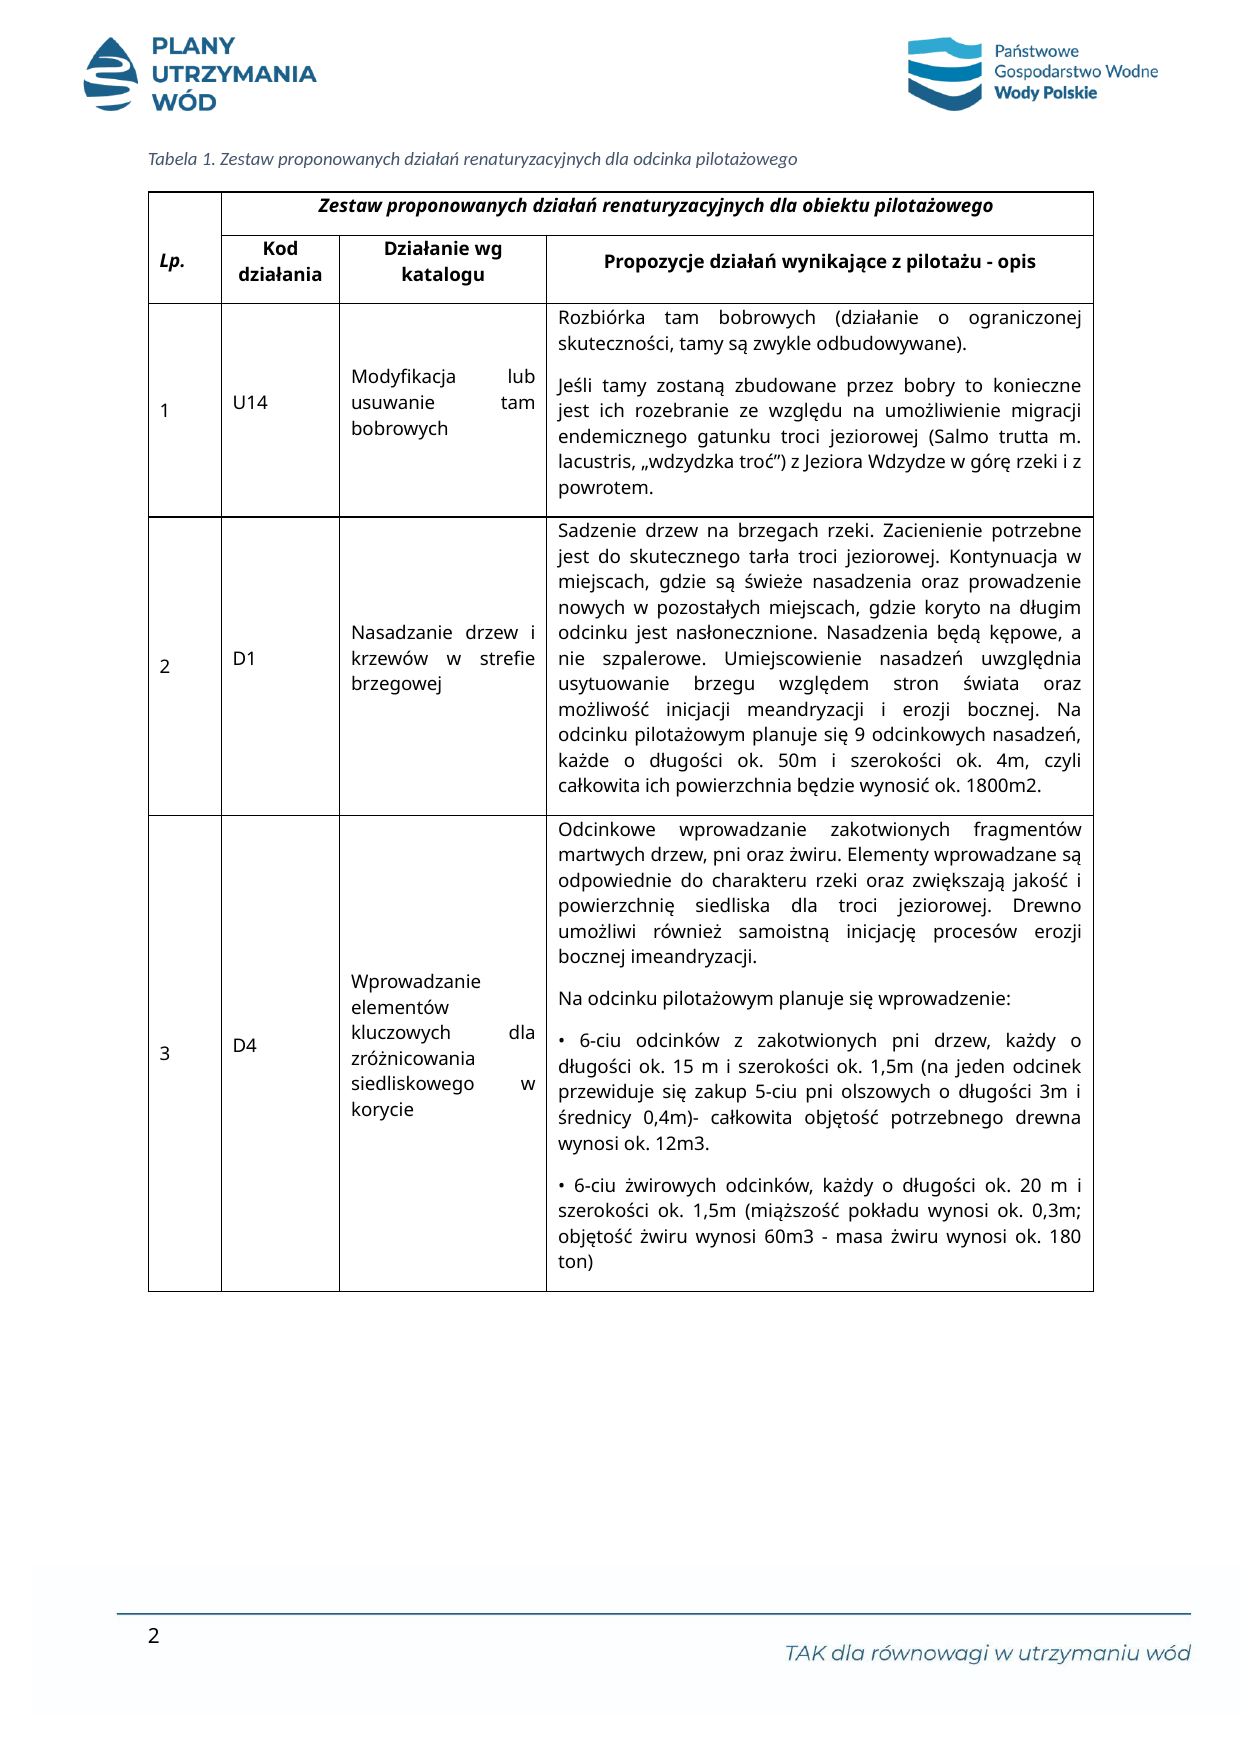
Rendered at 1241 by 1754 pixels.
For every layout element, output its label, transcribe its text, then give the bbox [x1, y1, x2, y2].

table_cell Nasadzanie drzew i krzewów w strefie brzegowej [340, 518, 546, 815]
picture [0, 0, 1241, 149]
table_header Zestaw proponowanych działań renaturyzacyjnych dla obiektu pilotażowego [222, 193, 1093, 234]
table_cell Rozbiórka tam bobrowych (działanie o ograniczonej skuteczności, tamy są zwykle odbudowywane). Jeśli tamy zostaną zbudowane przez bobry to konieczne jest ich rozebranie ze względu na umożliwienie migracji endemicznego gatunku troci jeziorowej (Salmo trutta m. lacustris, „wdzydzka troć”) z Jeziora Wdzydze w górę rzeki i z powrotem. [547, 304, 1093, 516]
table_cell 1 [149, 304, 221, 516]
picture [33, 1564, 1241, 1715]
table_cell Propozycje działań wynikające z pilotażu - opis [547, 236, 1093, 303]
table_header Lp. [149, 193, 221, 303]
table_cell 2 [149, 518, 221, 815]
table_cell 3 [149, 816, 221, 1291]
table_cell Działanie wg katalogu [340, 236, 546, 303]
table_cell Sadzenie drzew na brzegach rzeki. Zacienienie potrzebne jest do skutecznego tarła troci jeziorowej. Kontynuacja w miejscach, gdzie są świeże nasadzenia oraz prowadzenie nowych w pozostałych miejscach, gdzie koryto na długim odcinku jest nasłonecznione. Nasadzenia będą kępowe, a nie szpalerowe. Umiejscowienie nasadzeń uwzględnia usytuowanie brzegu względem stron świata oraz możliwość inicjacji meandryzacji i erozji bocznej. Na odcinku pilotażowym planuje się 9 odcinkowych nasadzeń, każde o długości ok. 50m i szerokości ok. 4m, czyli całkowita ich powierzchnia będzie wynosić ok. 1800m2. [547, 518, 1093, 815]
table_cell Kod działania [222, 236, 339, 303]
table_cell U14 [222, 304, 339, 516]
table_cell Wprowadzanie elementów kluczowych dla zróżnicowania siedliskowego w korycie [340, 816, 546, 1291]
table_cell D4 [222, 816, 339, 1291]
table_cell Odcinkowe wprowadzanie zakotwionych fragmentów martwych drzew, pni oraz żwiru. Elementy wprowadzane są odpowiednie do charakteru rzeki oraz zwiększają jakość i powierzchnię siedliska dla troci jeziorowej. Drewno umożliwi również samoistną inicjację procesów erozji bocznej imeandryzacji. Na odcinku pilotażowym planuje się wprowadzenie: • 6-ciu odcinków z zakotwionych pni drzew, każdy o długości ok. 15 m i szerokości ok. 1,5m (na jeden odcinek przewiduje się zakup 5-ciu pni olszowych o długości 3m i średnicy 0,4m)- całkowita objętość potrzebnego drewna wynosi ok. 12m3. • 6-ciu żwirowych odcinków, każdy o długości ok. 20 m i szerokości ok. 1,5m (miąższość pokładu wynosi ok. 0,3m; objętość żwiru wynosi 60m3 - masa żwiru wynosi ok. 180 ton) [547, 816, 1093, 1291]
table_cell Modyfikacja lub usuwanie tam bobrowych [340, 304, 546, 516]
table_cell D1 [222, 518, 339, 815]
